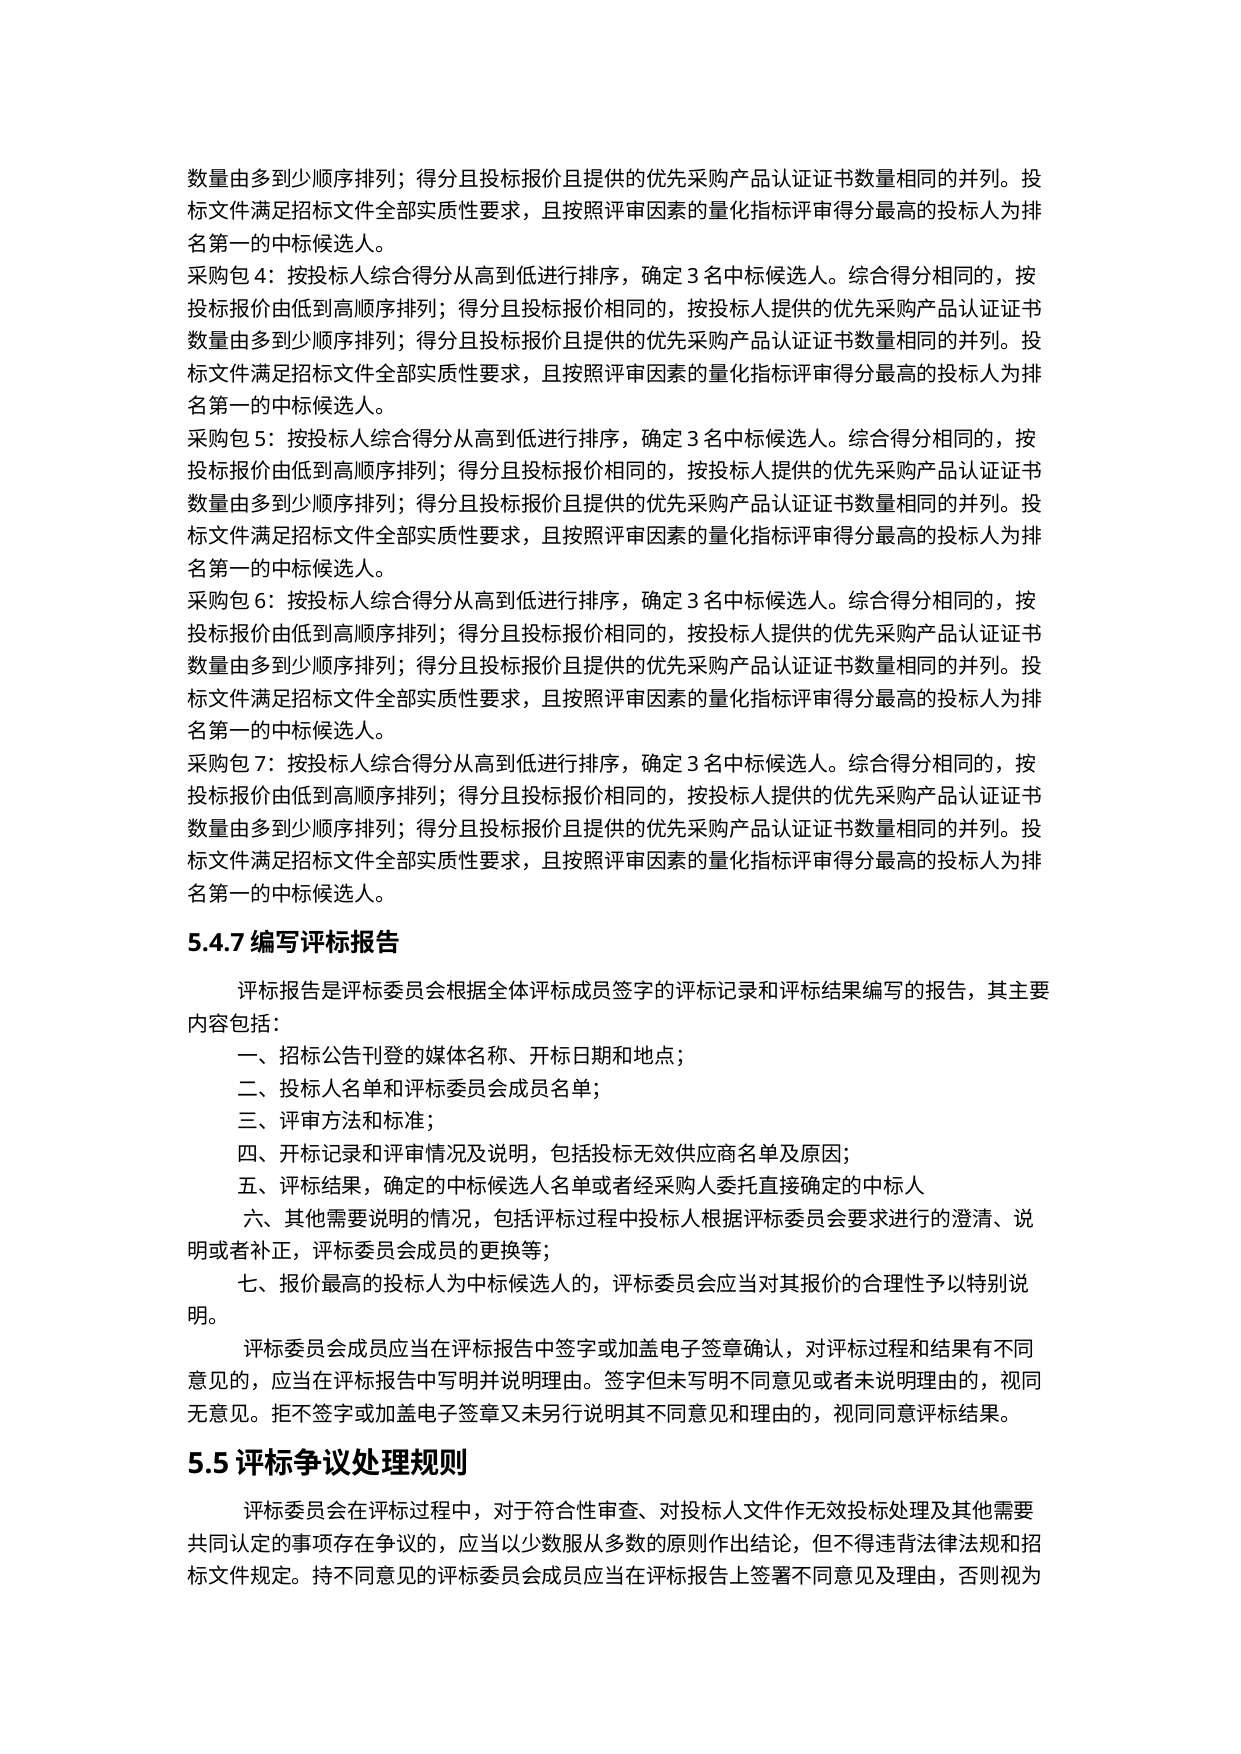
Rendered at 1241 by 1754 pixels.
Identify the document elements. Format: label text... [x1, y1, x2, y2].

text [187, 162, 1053, 259]
text 5.5评标争议处理规则 [187, 1429, 1053, 1494]
text 一、招标公告刊登的媒体名称、开标日期和地点； [187, 1039, 1053, 1072]
text 采购包7：按投标人综合得分从高到低进行排序，确定3名中标候选人。综合得分相同的，按投标报价由低到高顺序排列；得分且投标报价相同的，按投标人提供的优先采购产品认证证书数量由多到少顺序排列；得分且投标报价且提供的优先采购产品认证证书数量相同的并列。投标文件满足招标文件全部实质性要求，且按照评审因素的量化指标评审得分最高的投标人为排名第一的中标候选人。 [187, 747, 1053, 909]
text 二、投标人名单和评标委员会成员名单； [187, 1072, 1053, 1104]
text 采购包4：按投标人综合得分从高到低进行排序，确定3名中标候选人。综合得分相同的，按投标报价由低到高顺序排列；得分且投标报价相同的，按投标人提供的优先采购产品认证证书数量由多到少顺序排列；得分且投标报价且提供的优先采购产品认证证书数量相同的并列。投标文件满足招标文件全部实质性要求，且按照评审因素的量化指标评审得分最高的投标人为排名第一的中标候选人。 [187, 259, 1053, 422]
text 5.4.7编写评标报告 [187, 909, 1053, 974]
text 评标报告是评标委员会根据全体评标成员签字的评标记录和评标结果编写的报告，其主要内容包括： [187, 974, 1053, 1039]
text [187, 1494, 1053, 1592]
text 评标委员会成员应当在评标报告中签字或加盖电子签章确认，对评标过程和结果有不同意见的，应当在评标报告中写明并说明理由。签字但未写明不同意见或者未说明理由的，视同无意见。拒不签字或加盖电子签章又未另行说明其不同意见和理由的，视同同意评标结果。 [187, 1332, 1053, 1429]
text 采购包6：按投标人综合得分从高到低进行排序，确定3名中标候选人。综合得分相同的，按投标报价由低到高顺序排列；得分且投标报价相同的，按投标人提供的优先采购产品认证证书数量由多到少顺序排列；得分且投标报价且提供的优先采购产品认证证书数量相同的并列。投标文件满足招标文件全部实质性要求，且按照评审因素的量化指标评审得分最高的投标人为排名第一的中标候选人。 [187, 584, 1053, 747]
text 五、评标结果，确定的中标候选人名单或者经采购人委托直接确定的中标人 [187, 1169, 1053, 1202]
text 六、其他需要说明的情况，包括评标过程中投标人根据评标委员会要求进行的澄清、说明或者补正，评标委员会成员的更换等； [187, 1202, 1053, 1267]
text 七、报价最高的投标人为中标候选人的，评标委员会应当对其报价的合理性予以特别说明。 [187, 1267, 1053, 1332]
text 采购包5：按投标人综合得分从高到低进行排序，确定3名中标候选人。综合得分相同的，按投标报价由低到高顺序排列；得分且投标报价相同的，按投标人提供的优先采购产品认证证书数量由多到少顺序排列；得分且投标报价且提供的优先采购产品认证证书数量相同的并列。投标文件满足招标文件全部实质性要求，且按照评审因素的量化指标评审得分最高的投标人为排名第一的中标候选人。 [187, 422, 1053, 584]
text 三、评审方法和标准； [187, 1104, 1053, 1137]
text 四、开标记录和评审情况及说明，包括投标无效供应商名单及原因； [187, 1137, 1053, 1169]
